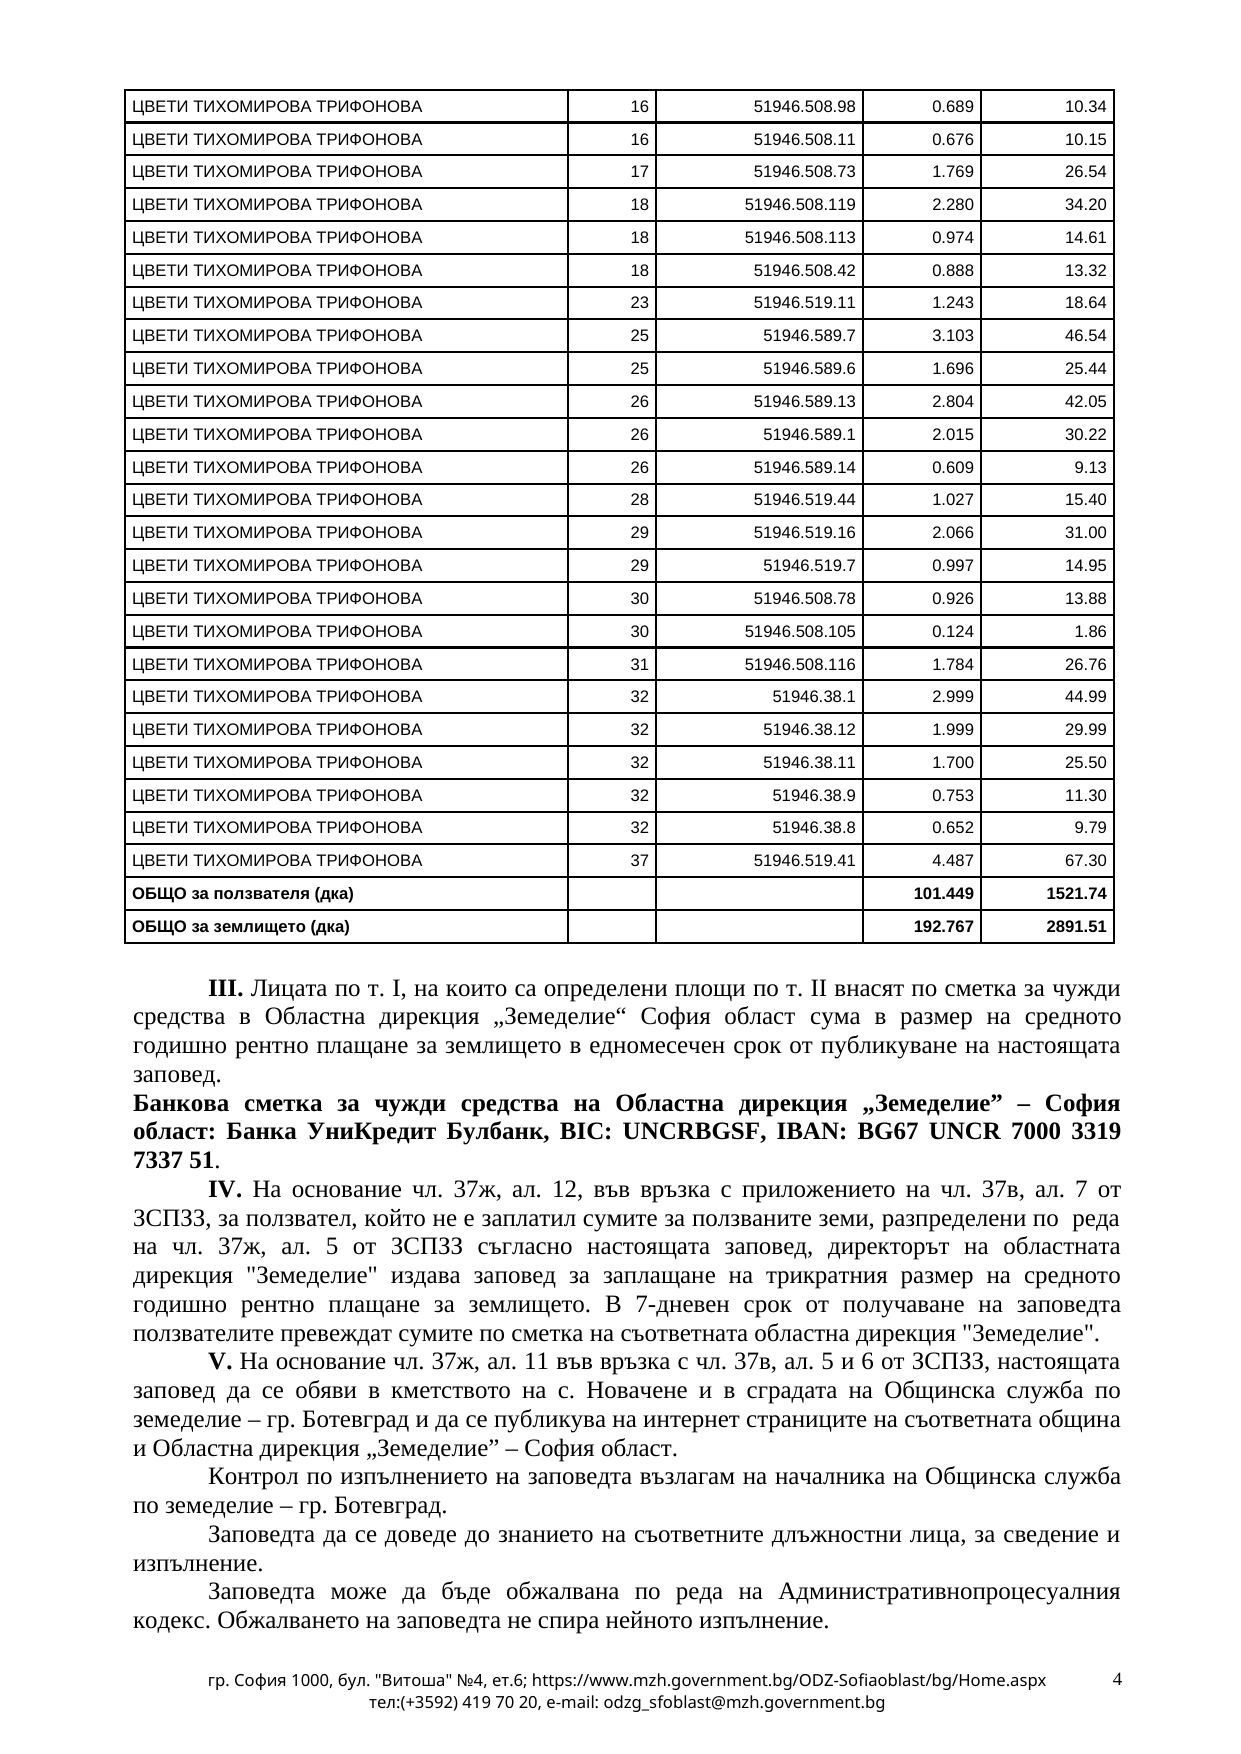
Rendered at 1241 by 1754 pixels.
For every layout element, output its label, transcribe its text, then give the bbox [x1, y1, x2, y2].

table_cell 0.753 [864, 780, 980, 811]
table_cell ЦВЕТИ ТИХОМИРОВА ТРИФОНОВА [126, 550, 567, 581]
table_cell 18.64 [982, 288, 1113, 318]
table_cell 51946.519.11 [657, 288, 862, 318]
table_cell ОБЩО за землището (дка) [126, 911, 567, 942]
table_cell 51946.508.73 [657, 156, 862, 187]
table_cell ЦВЕТИ ТИХОМИРОВА ТРИФОНОВА [126, 747, 567, 778]
table_cell 25.44 [982, 353, 1113, 384]
table_cell 16 [569, 91, 655, 121]
table_cell 101.449 [864, 878, 980, 909]
table_cell 192.767 [864, 911, 980, 942]
text Заповедта може да бъде обжалвана по реда на Административнопроцесуалния кодекс. Обжалването на заповедта не спира нейното изпълнение. [133, 1576, 1122, 1634]
table_cell 3.103 [864, 320, 980, 351]
table_cell 29 [569, 517, 655, 548]
text Контрол по изпълнението на заповедта възлагам на началника на Общинска служба по земеделие – гр. Ботевград. [133, 1461, 1122, 1519]
table_cell 2.280 [864, 189, 980, 220]
table_cell 17 [569, 156, 655, 187]
table_cell 30 [569, 616, 655, 646]
table_cell 1.027 [864, 485, 980, 515]
table_cell 26 [569, 452, 655, 482]
table_cell 1.696 [864, 353, 980, 384]
table_cell 26.54 [982, 156, 1113, 187]
table_cell 51946.589.13 [657, 386, 862, 417]
table_cell 1521.74 [982, 878, 1113, 909]
table_cell 26 [569, 386, 655, 417]
table_cell 51946.589.6 [657, 353, 862, 384]
text Банкова сметка за чужди средства на Областна дирекция „Земеделие” – София област: Банка УниКредит Булбанк, BIC: UNCRBGSF, IBAN: BG67 UNCR 7000 3319 7337 51. [133, 1088, 1122, 1174]
table_cell 28 [569, 485, 655, 515]
table_cell 2891.51 [982, 911, 1113, 942]
table_cell 32 [569, 780, 655, 811]
table_cell 14.95 [982, 550, 1113, 581]
text V. На основание чл. 37ж, ал. 11 във връзка с чл. 37в, ал. 5 и 6 от ЗСПЗЗ, настоящата заповед да се обяви в кметството на с. Новачене и в сградата на Общинска служба по земеделие – гр. Ботевград и да се публикува на интернет страниците на съответната община и Областна дирекция „Земеделие” – София област. [133, 1346, 1122, 1461]
table_cell 1.769 [864, 156, 980, 187]
table_cell 0.997 [864, 550, 980, 581]
table_cell 10.15 [982, 124, 1113, 154]
table_cell [657, 911, 862, 942]
table_cell 51946.589.7 [657, 320, 862, 351]
table_cell 15.40 [982, 485, 1113, 515]
table_cell 46.54 [982, 320, 1113, 351]
table_cell [569, 878, 655, 909]
table_cell ЦВЕТИ ТИХОМИРОВА ТРИФОНОВА [126, 189, 567, 220]
table_cell 51946.508.116 [657, 649, 862, 679]
table_cell 13.88 [982, 583, 1113, 614]
table_cell 44.99 [982, 681, 1113, 712]
table_cell ЦВЕТИ ТИХОМИРОВА ТРИФОНОВА [126, 320, 567, 351]
table_cell 0.926 [864, 583, 980, 614]
table_cell ЦВЕТИ ТИХОМИРОВА ТРИФОНОВА [126, 714, 567, 745]
table_cell ЦВЕТИ ТИХОМИРОВА ТРИФОНОВА [126, 156, 567, 187]
table_cell 26.76 [982, 649, 1113, 679]
table_cell 30.22 [982, 419, 1113, 449]
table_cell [126, 124, 567, 154]
table_cell 51946.508.105 [657, 616, 862, 646]
table_cell 25.50 [982, 747, 1113, 778]
table_cell 9.13 [982, 452, 1113, 482]
table_cell 0.652 [864, 813, 980, 843]
table_cell 32 [569, 813, 655, 843]
table_cell ЦВЕТИ ТИХОМИРОВА ТРИФОНОВА [126, 452, 567, 482]
table_cell [657, 878, 862, 909]
table_cell 0.974 [864, 222, 980, 253]
table_cell 42.05 [982, 386, 1113, 417]
text Заповедта да се доведе до знанието на съответните длъжностни лица, за сведение и изпълнение. [133, 1519, 1122, 1576]
table_cell 51946.508.78 [657, 583, 862, 614]
table_cell 51946.519.7 [657, 550, 862, 581]
table_cell ЦВЕТИ ТИХОМИРОВА ТРИФОНОВА [126, 780, 567, 811]
table_cell 1.86 [982, 616, 1113, 646]
table_cell 29 [569, 550, 655, 581]
table_cell 51946.38.12 [657, 714, 862, 745]
table_cell 1.243 [864, 288, 980, 318]
table_cell 51946.508.119 [657, 189, 862, 220]
table_cell 51946.508.11 [657, 124, 862, 154]
table_cell 26 [569, 419, 655, 449]
table_cell ЦВЕТИ ТИХОМИРОВА ТРИФОНОВА [126, 517, 567, 548]
table_cell 0.609 [864, 452, 980, 482]
table_cell 2.066 [864, 517, 980, 548]
table_cell 10.34 [982, 91, 1113, 121]
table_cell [126, 91, 567, 121]
table_cell 14.61 [982, 222, 1113, 253]
table_cell 51946.519.16 [657, 517, 862, 548]
table_cell ЦВЕТИ ТИХОМИРОВА ТРИФОНОВА [126, 255, 567, 286]
table_cell ЦВЕТИ ТИХОМИРОВА ТРИФОНОВА [126, 649, 567, 679]
table_cell 30 [569, 583, 655, 614]
table_cell 18 [569, 189, 655, 220]
table_cell ЦВЕТИ ТИХОМИРОВА ТРИФОНОВА [126, 386, 567, 417]
table_cell ЦВЕТИ ТИХОМИРОВА ТРИФОНОВА [126, 616, 567, 646]
table_cell 0.888 [864, 255, 980, 286]
table_cell 1.999 [864, 714, 980, 745]
table_cell ЦВЕТИ ТИХОМИРОВА ТРИФОНОВА [126, 288, 567, 318]
table_cell ОБЩО за ползвателя (дка) [126, 878, 567, 909]
table_cell 51946.519.41 [657, 845, 862, 876]
table_cell 0.676 [864, 124, 980, 154]
table_cell 31.00 [982, 517, 1113, 548]
table_cell 51946.589.14 [657, 452, 862, 482]
table_cell [569, 911, 655, 942]
table_cell 4.487 [864, 845, 980, 876]
table_cell ЦВЕТИ ТИХОМИРОВА ТРИФОНОВА [126, 419, 567, 449]
table_cell ЦВЕТИ ТИХОМИРОВА ТРИФОНОВА [126, 222, 567, 253]
table_cell 51946.38.9 [657, 780, 862, 811]
table_cell 51946.508.113 [657, 222, 862, 253]
table_cell 51946.38.1 [657, 681, 862, 712]
table_cell 25 [569, 320, 655, 351]
table_cell 11.30 [982, 780, 1113, 811]
table_cell 2.804 [864, 386, 980, 417]
table_cell 32 [569, 714, 655, 745]
table_cell 67.30 [982, 845, 1113, 876]
table_cell 16 [569, 124, 655, 154]
table_cell 51946.38.11 [657, 747, 862, 778]
table_cell ЦВЕТИ ТИХОМИРОВА ТРИФОНОВА [126, 845, 567, 876]
table_cell 2.015 [864, 419, 980, 449]
table_cell 34.20 [982, 189, 1113, 220]
table_cell 31 [569, 649, 655, 679]
table_cell 51946.508.42 [657, 255, 862, 286]
table_cell ЦВЕТИ ТИХОМИРОВА ТРИФОНОВА [126, 583, 567, 614]
table_cell 29.99 [982, 714, 1113, 745]
table_cell 32 [569, 747, 655, 778]
table_cell 23 [569, 288, 655, 318]
table_cell 51946.589.1 [657, 419, 862, 449]
table_cell 32 [569, 681, 655, 712]
table_cell 1.784 [864, 649, 980, 679]
table_cell 51946.519.44 [657, 485, 862, 515]
table_cell 1.700 [864, 747, 980, 778]
table_cell 0.689 [864, 91, 980, 121]
table_cell 18 [569, 255, 655, 286]
table_cell 25 [569, 353, 655, 384]
table_cell 9.79 [982, 813, 1113, 843]
table_cell 2.999 [864, 681, 980, 712]
text IV. На основание чл. 37ж, ал. 12, във връзка с приложението на чл. 37в, ал. 7 от ЗСПЗЗ, за ползвател, който не е заплатил сумите за ползваните земи, разпределени по реда на чл. 37ж, ал. 5 от ЗСПЗЗ съгласно настоящата заповед, директорът на областната дирекция "Земеделие" издава заповед за заплащане на трикратния размер на средното годишно рентно плащане за землището. В 7-дневен срок от получаване на заповедта ползвателите превеждат сумите по сметка на съответната областна дирекция "Земеделие". [133, 1174, 1122, 1346]
table_cell 18 [569, 222, 655, 253]
table_cell ЦВЕТИ ТИХОМИРОВА ТРИФОНОВА [126, 813, 567, 843]
table_cell 13.32 [982, 255, 1113, 286]
table_cell 51946.38.8 [657, 813, 862, 843]
table_cell ЦВЕТИ ТИХОМИРОВА ТРИФОНОВА [126, 681, 567, 712]
table_cell 51946.508.98 [657, 91, 862, 121]
table_cell ЦВЕТИ ТИХОМИРОВА ТРИФОНОВА [126, 485, 567, 515]
table_cell 37 [569, 845, 655, 876]
text III. Лицата по т. I, на които са определени площи по т. II внасят по сметка за чужди средства в Областна дирекция „Земеделие“ София област сума в размер на средното годишно рентно плащане за землището в едномесечен срок от публикуване на настоящата заповед. [133, 973, 1122, 1088]
table_cell ЦВЕТИ ТИХОМИРОВА ТРИФОНОВА [126, 353, 567, 384]
table_cell 0.124 [864, 616, 980, 646]
